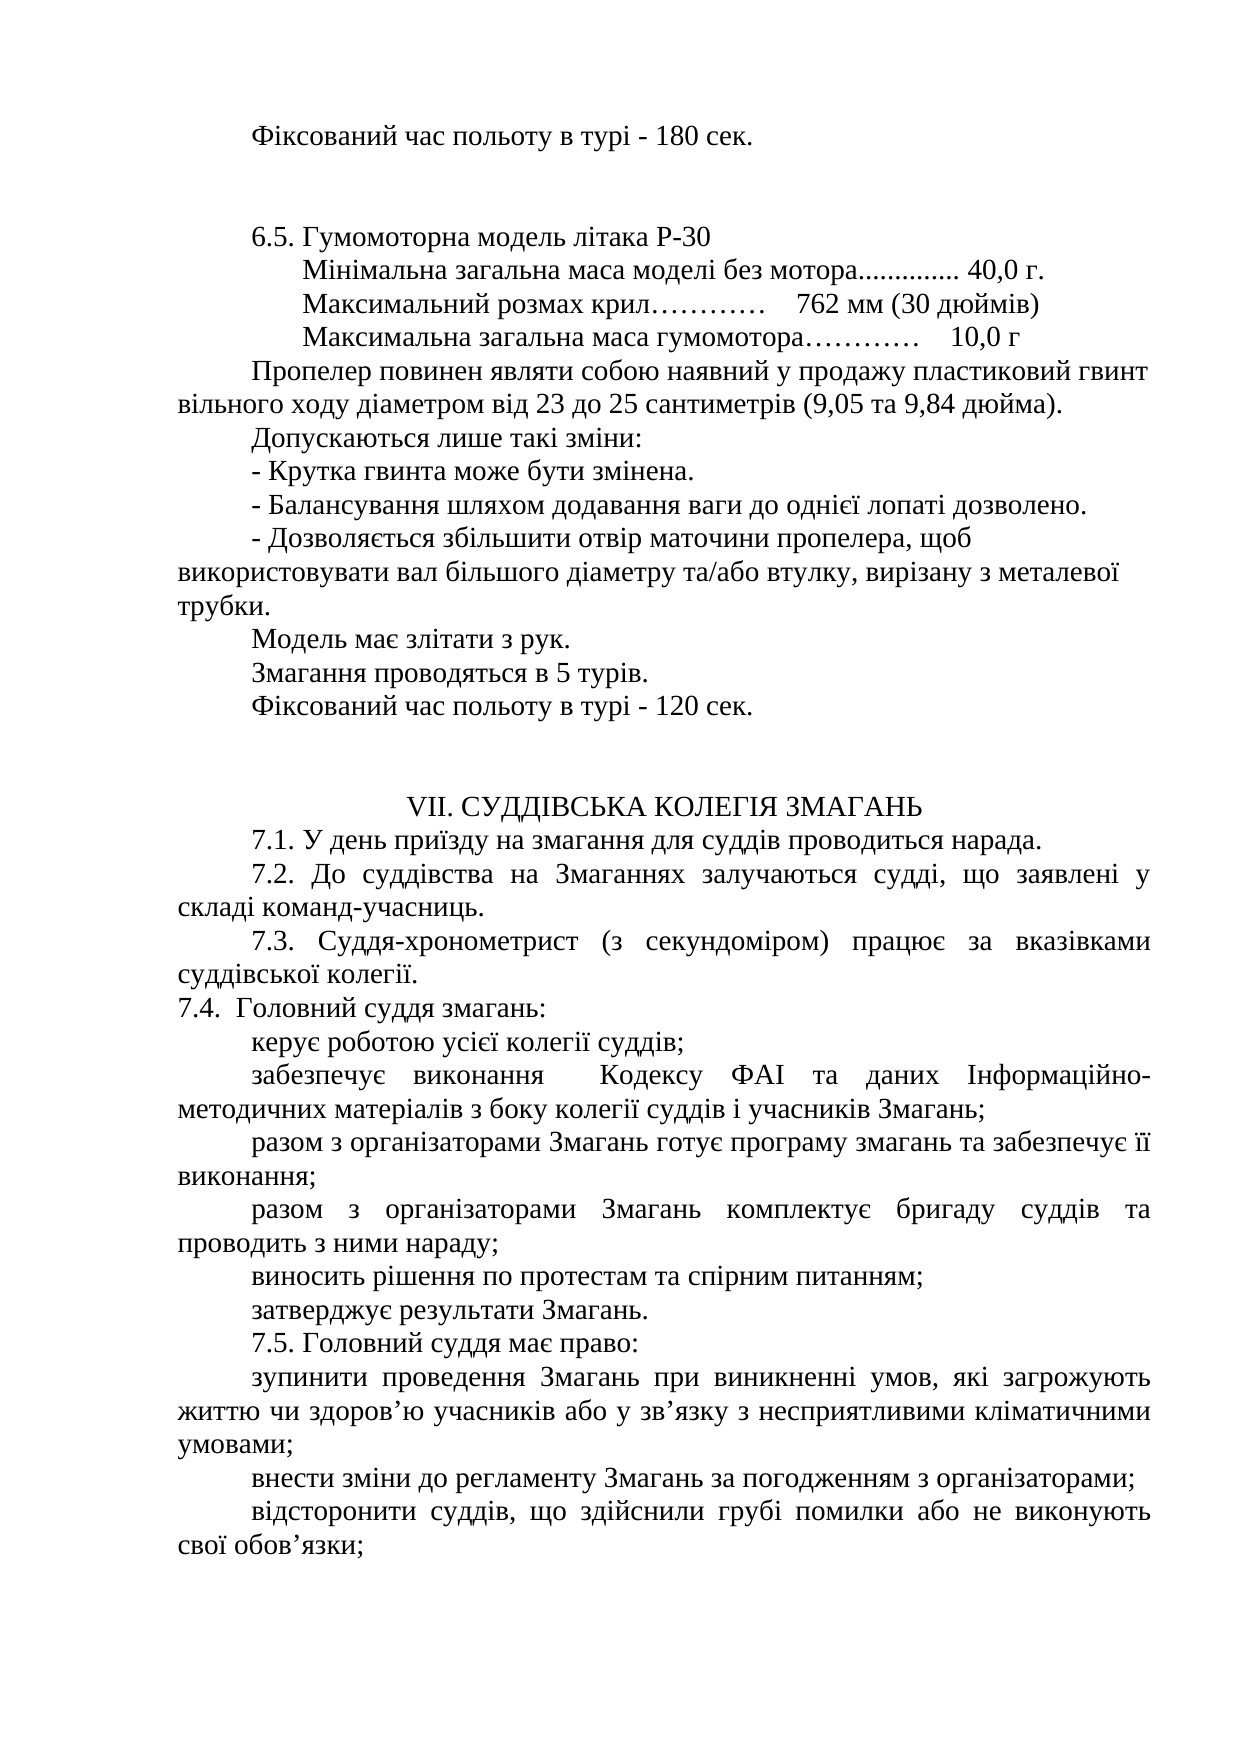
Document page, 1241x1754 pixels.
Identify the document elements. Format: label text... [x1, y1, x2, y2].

text забезпечує виконання Кодексу ФАІ та даних Інформаційно-методичних матеріалів з боку колегії суддів і учасників Змагань; [177, 1057, 1152, 1124]
text 6.5. Гумомоторна модель літака Р-30 [177, 219, 1152, 252]
text разом з організаторами Змагань комплектує бригаду суддів та проводить з ними нараду; [177, 1191, 1152, 1258]
text керує роботою усієї колегії суддів; [177, 1024, 1152, 1057]
text Змагання проводяться в 5 турів. [177, 655, 1152, 688]
text Мінімальна загальна маса моделі без мотора.............. 40,0 г. [177, 252, 1152, 286]
text відсторонити суддів, що здійснили грубі помилки або не виконують свої обов’язки; [177, 1493, 1152, 1560]
text VІІ. СУДДІВСЬКА КОЛЕГІЯ ЗМАГАНЬ [177, 789, 1152, 822]
text затверджує результати Змагань. [177, 1292, 1152, 1326]
text виносить рішення по протестам та спірним питанням; [177, 1258, 1152, 1292]
text Модель має злітати з рук. [177, 621, 1152, 655]
text - Крутка гвинта може бути змінена. [177, 453, 1152, 487]
text - Балансування шляхом додавання ваги до однієї лопаті дозволено. [177, 487, 1152, 521]
text зупинити проведення Змагань при виникненні умов, які загрожують життю чи здоров’ю учасників або у зв’язку з несприятливими кліматичними умовами; [177, 1359, 1152, 1460]
text 7.5. Головний суддя має право: [177, 1326, 1152, 1359]
text разом з організаторами Змагань готує програму змагань та забезпечує її виконання; [177, 1124, 1152, 1191]
text Максимальна загальна маса гумомотора………… 10,0 г [177, 319, 1152, 353]
text Пропелер повинен являти собою наявний у продажу пластиковий гвинт вільного ходу діаметром від 23 до 25 сантиметрів (9,05 та 9,84 дюйма). [177, 353, 1152, 420]
text Максимальний розмах крил………… 762 мм (30 дюймів) [177, 286, 1152, 319]
text - Дозволяється збільшити отвір маточини пропелера, щоб використовувати вал більшого діаметру та/або втулку, вирізану з металевої трубки. [177, 521, 1152, 621]
text Допускаються лише такі зміни: [177, 420, 1152, 453]
text внести зміни до регламенту Змагань за погодженням з організаторами; [177, 1460, 1152, 1493]
text 7.4. Головний суддя змагань: [177, 990, 1152, 1024]
text Фіксований час польоту в турі - 180 сек. [177, 118, 1152, 152]
text 7.3. Суддя-хронометрист (з секундоміром) працює за вказівками суддівської колегії. [177, 923, 1152, 990]
text 7.1. У день приїзду на змагання для суддів проводиться нарада. [177, 822, 1152, 856]
text Фіксований час польоту в турі - 120 сек. [177, 688, 1152, 722]
text 7.2. До суддівства на Змаганнях залучаються судді, що заявлені у складі команд-учасниць. [177, 856, 1152, 923]
